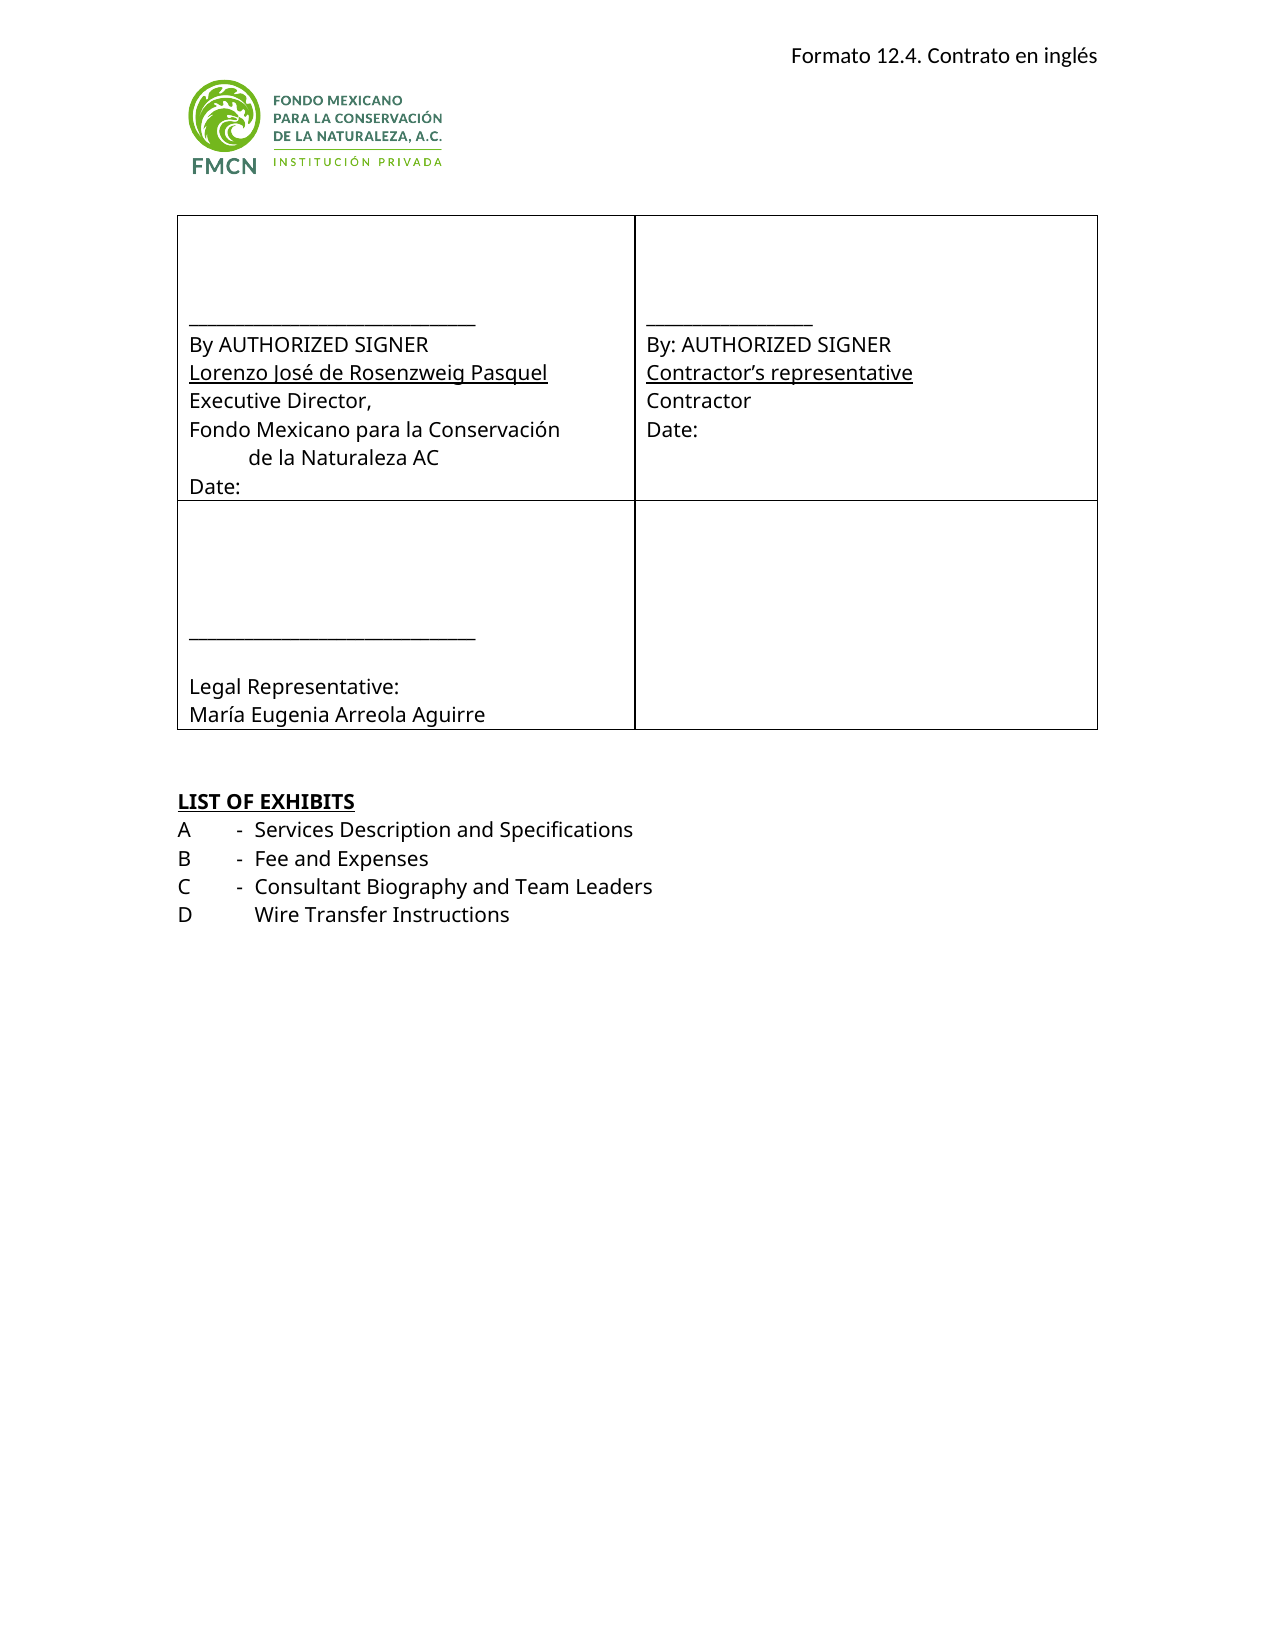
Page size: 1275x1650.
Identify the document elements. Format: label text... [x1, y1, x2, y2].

text D Wire Transfer Instructions [177, 901, 1052, 929]
text LIST OF EXHIBITS [177, 787, 1052, 815]
table_cell _______________________________ By AUTHORIZED SIGNER Lorenzo José de Rosenzweig Pasquel Executive Director, Fondo Mexicano para la Conservación de la Naturaleza AC Date: [178, 216, 634, 500]
table_cell __________________ By: AUTHORIZED SIGNER Contractor’s representative Contractor Date: [636, 216, 1097, 500]
table_cell [636, 501, 1097, 729]
picture [177, 69, 453, 187]
text B - Fee and Expenses [177, 844, 1052, 872]
text C - Consultant Biography and Team Leaders [177, 872, 1052, 901]
text A - Services Description and Specifications [177, 815, 1052, 844]
table_cell _______________________________ Legal Representative: María Eugenia Arreola Aguirre [178, 501, 634, 729]
